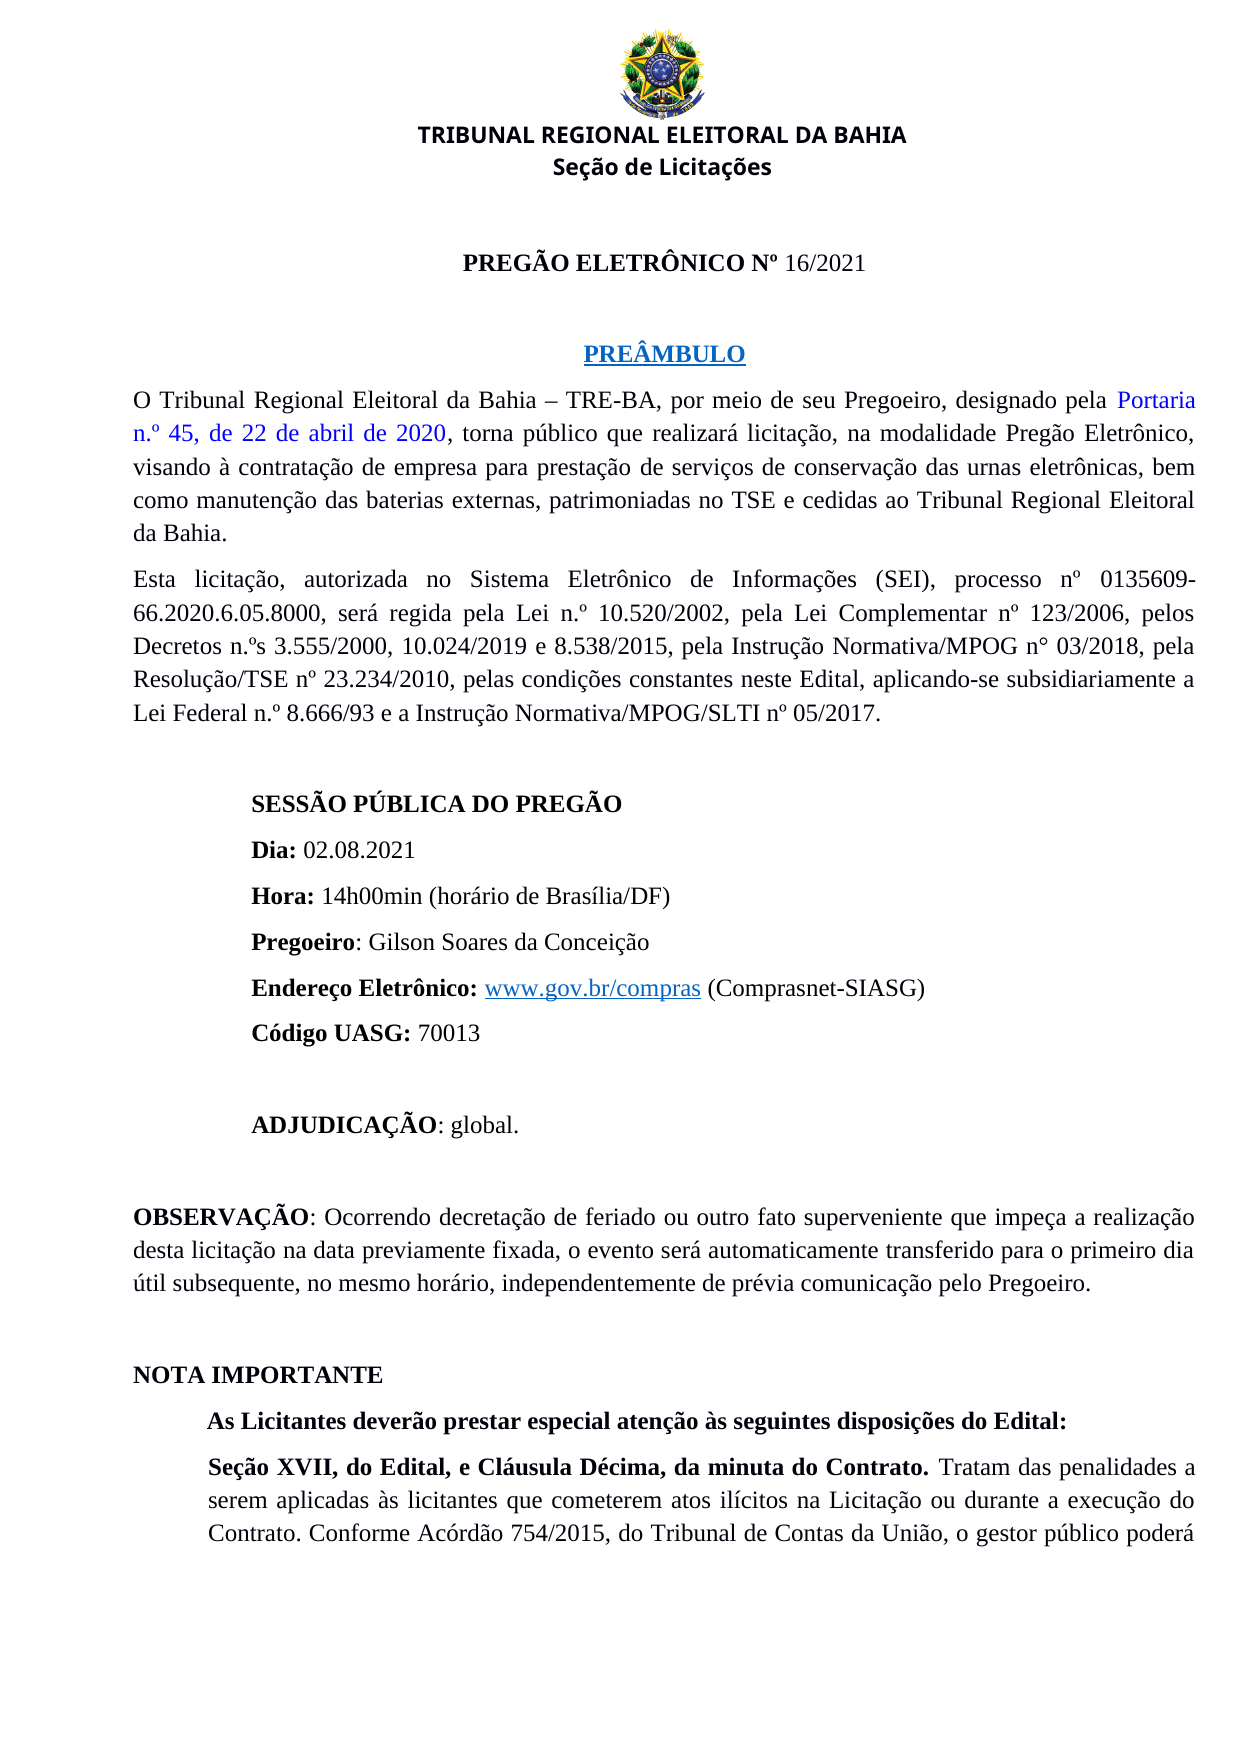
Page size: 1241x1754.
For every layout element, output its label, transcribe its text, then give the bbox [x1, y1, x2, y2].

text NOTA IMPORTANTE [133, 1357, 1196, 1390]
text Dia: 02.08.2021 [251, 832, 1196, 865]
text As Licitantes deverão prestar especial atenção às seguintes disposições do Edital: [133, 1403, 1196, 1436]
text ADJUDICAÇÃO: global. [177, 1107, 1196, 1140]
text Pregoeiro: Gilson Soares da Conceição [177, 923, 1196, 957]
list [208, 1448, 1196, 1548]
text SESSÃO PÚBLICA DO PREGÃO [251, 786, 1196, 819]
text O Tribunal Regional Eleitoral da Bahia – TRE-BA, por meio de seu Pregoeiro, designado pela Portaria n.º 45, de 22 de abril de 2020, torna público que realizará licitação, na modalidade Pregão Eletrônico, visando à contratação de empresa para prestação Bahia. [133, 382, 1196, 548]
text PREÂMBULO [133, 336, 1196, 369]
text OBSERVAÇÃO: Ocorrendo decretação de feriado ou outro fato superveniente que impeça a realização desta licitação na data previamente fixada, o evento será automaticamente transferido para o primeiro dia útil subsequente, no mesmo horário, independentemente de prévia comunicação pelo Pregoeiro. [133, 1198, 1196, 1298]
text Hora: 14h00min (horário de Brasília/DF) [251, 878, 1196, 911]
text Endereço Eletrônico: www.gov.br/compras (Comprasnet-SIASG) [251, 969, 1196, 1003]
text Esta licitação, autorizada no Sistema Eletrônico de Informações (SEI), processo nº , será regida pela Lei n.º 10.520/2002, pela Lei Complementar nº 123/2006, pelos Decretos n.ºs 3.555/2000, 10.024/2019 e 8.538/2015, pela Instrução Normativa/MPOG n° 03/2018, pela Resolução/TSE nº 23.234/2010, pelas condições constantes neste Edital, aplicando-se subsidiariamente a Lei Federal n.º 8.666/93 e a Instrução Normativa/MPOG/SLTI nº 05/2017. [133, 561, 1196, 728]
text PREGÃO ELETRÔNICO Nº [133, 244, 1196, 278]
text Código UASG: 70013 [177, 1015, 1196, 1048]
